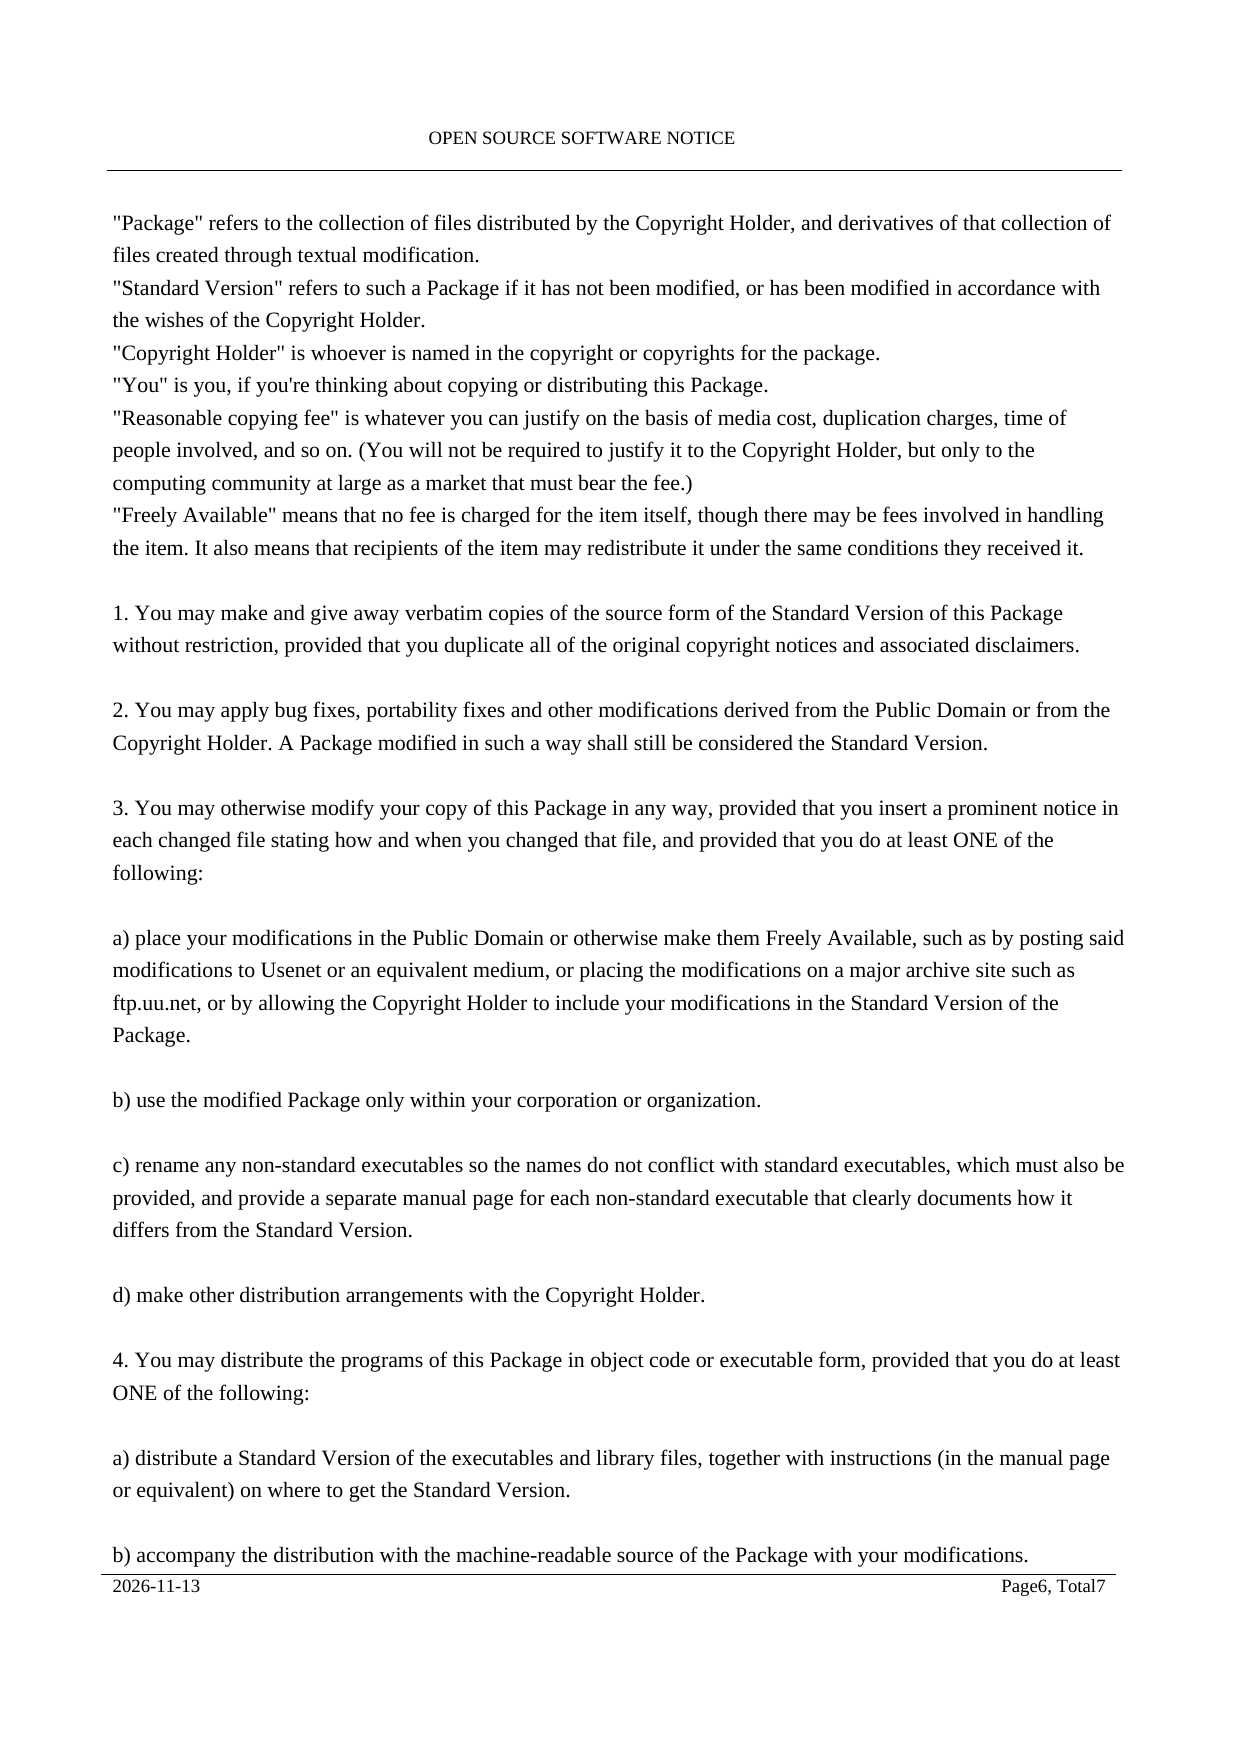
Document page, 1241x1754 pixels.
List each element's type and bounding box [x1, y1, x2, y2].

text [112, 206, 1128, 1571]
